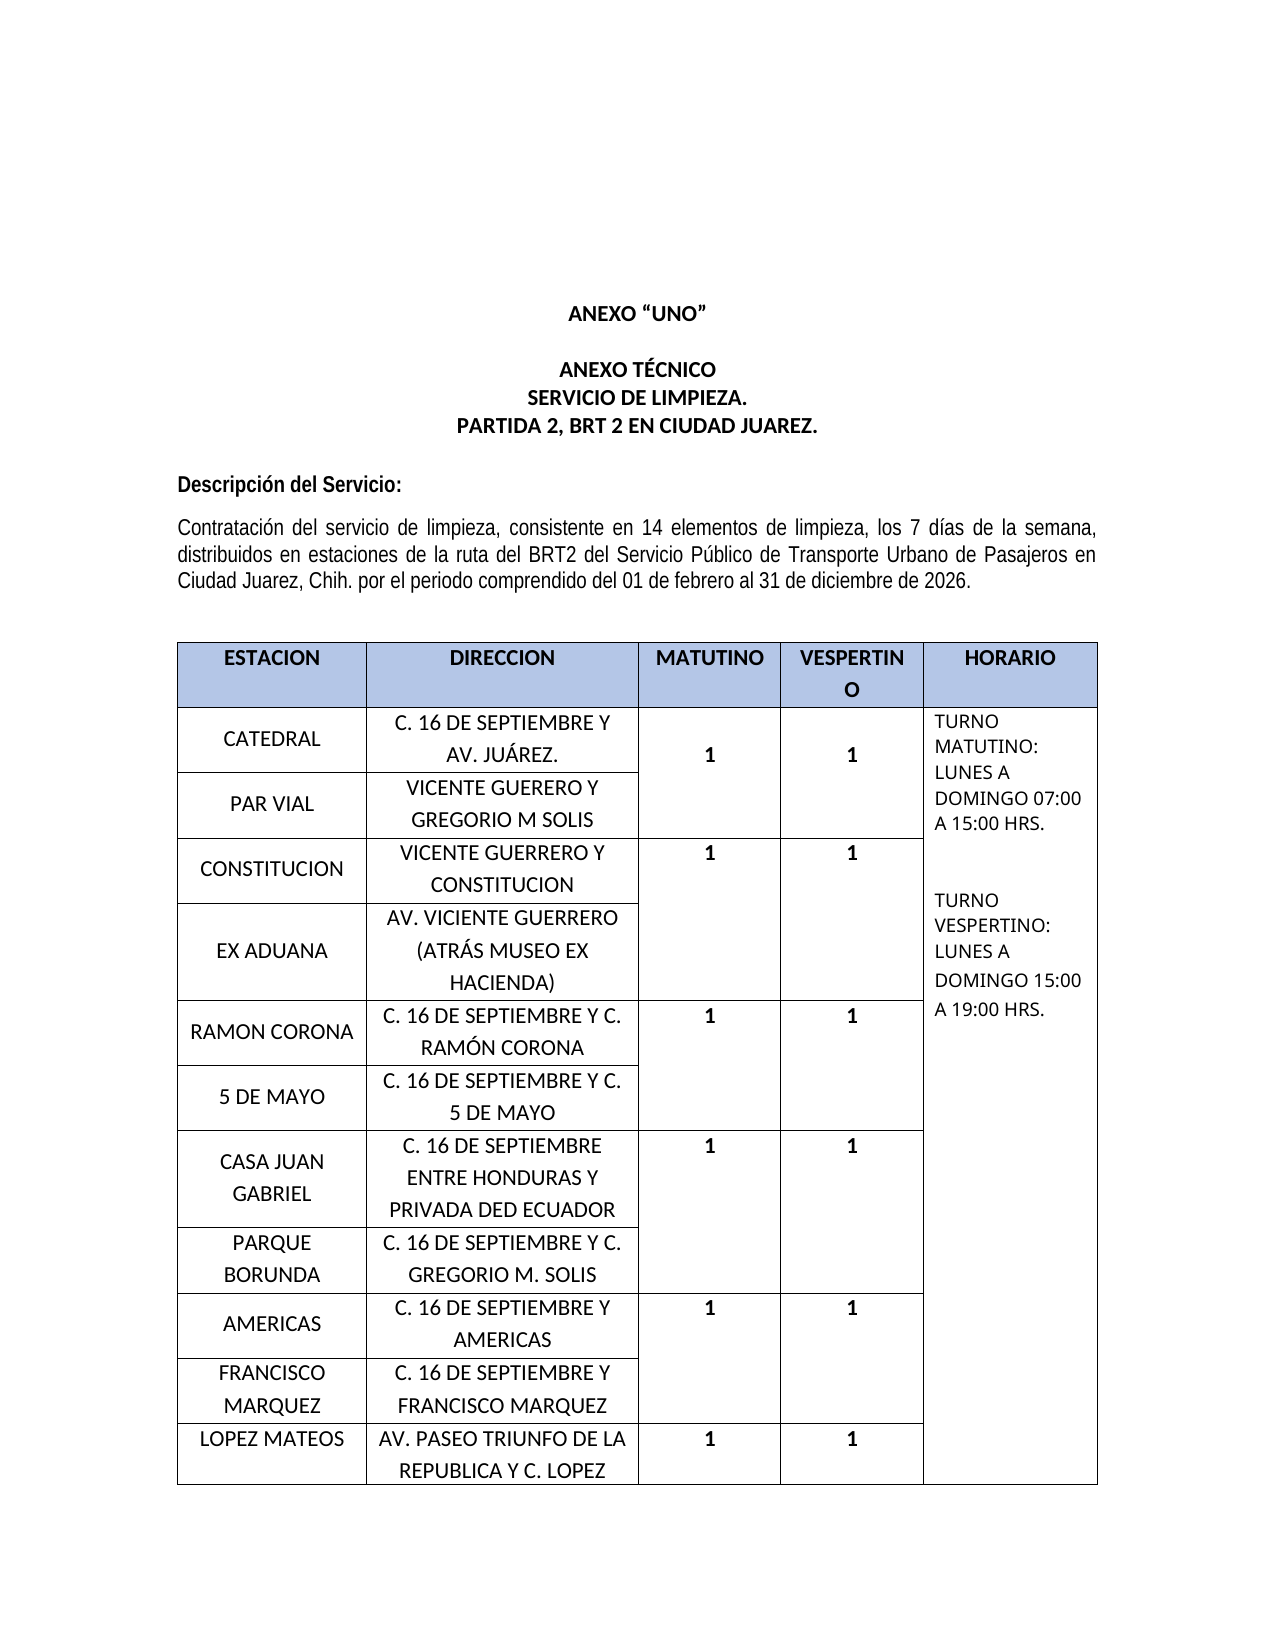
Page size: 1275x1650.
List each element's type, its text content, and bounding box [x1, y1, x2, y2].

text ANEXO TÉCNICO [177, 355, 1098, 383]
table_cell C. 16 DE SEPTIEMBRE Y C. GREGORIO M. SOLIS [367, 1228, 638, 1292]
table_cell 1 [639, 1424, 780, 1484]
text PARTIDA 2, BRT 2 EN CIUDAD JUAREZ. [177, 411, 1098, 439]
table_cell 1 [639, 1001, 780, 1130]
table_cell C. 16 DE SEPTIEMBRE ENTRE HONDURAS Y PRIVADA DED ECUADOR [367, 1131, 638, 1227]
table_header ESTACION [178, 643, 366, 707]
table_cell 1 [781, 1294, 923, 1423]
table_cell 1 [639, 708, 780, 837]
table_cell VICENTE GUERRERO Y CONSTITUCION [367, 839, 638, 902]
table_cell C. 16 DE SEPTIEMBRE Y C. RAMÓN CORONA [367, 1001, 638, 1065]
table_cell PAR VIAL [178, 773, 366, 837]
table_header MATUTINO [639, 643, 780, 707]
table_cell 1 [639, 1131, 780, 1292]
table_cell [367, 1424, 638, 1484]
table_cell CONSTITUCION [178, 839, 366, 902]
table_cell PARQUE BORUNDA [178, 1228, 366, 1292]
table_cell C. 16 DE SEPTIEMBRE Y AMERICAS [367, 1294, 638, 1357]
text SERVICIO DE LIMPIEZA. [177, 383, 1098, 411]
table_header HORARIO [924, 643, 1097, 707]
table_cell 1 [781, 1424, 923, 1484]
table_cell C. 16 DE SEPTIEMBRE Y FRANCISCO MARQUEZ [367, 1359, 638, 1423]
table_cell C. 16 DE SEPTIEMBRE Y AV. JUÁREZ. [367, 708, 638, 772]
table_header VESPERTINO [781, 643, 923, 707]
table_cell 1 [781, 708, 923, 837]
table_cell LOPEZ MATEOS [178, 1424, 366, 1484]
table_cell RAMON CORONA [178, 1001, 366, 1065]
table_cell AV. VICIENTE GUERRERO (ATRÁS MUSEO EX HACIENDA) [367, 904, 638, 1000]
table_cell 1 [639, 839, 780, 1000]
table_cell FRANCISCO MARQUEZ [178, 1359, 366, 1423]
table_cell AMERICAS [178, 1294, 366, 1357]
table_cell 1 [781, 1131, 923, 1292]
table_cell CATEDRAL [178, 708, 366, 772]
text ANEXO “UNO” [177, 299, 1098, 327]
table_cell 1 [781, 839, 923, 1000]
table_cell VICENTE GUERERO Y GREGORIO M SOLIS [367, 773, 638, 837]
text Descripción del Servicio: [177, 471, 1098, 497]
table_cell TURNO MATUTINO: LUNES A DOMINGO 07:00 A 15:00 HRS. TURNO VESPERTINO: LUNES A DOMINGO 15:00 A 19:00 HRS. [924, 708, 1097, 1484]
table_cell C. 16 DE SEPTIEMBRE Y C. 5 DE MAYO [367, 1066, 638, 1130]
table_cell 5 DE MAYO [178, 1066, 366, 1130]
table_header DIRECCION [367, 643, 638, 707]
table_cell 1 [781, 1001, 923, 1130]
table_cell 1 [639, 1294, 780, 1423]
table_cell CASA JUAN GABRIEL [178, 1131, 366, 1227]
text Contratación del servicio de limpieza, consistente en 14 elementos de limpieza, los 7 días de la semana, distribuidos en estaciones de la ruta del BRT2 del Servicio Público de Transporte Urbano de Pasajeros en Ciudad Juarez, Chih. por el periodo comprendido del 01 de febrero al 31 de diciembre de 2026. [177, 514, 1098, 593]
table_cell EX ADUANA [178, 904, 366, 1000]
